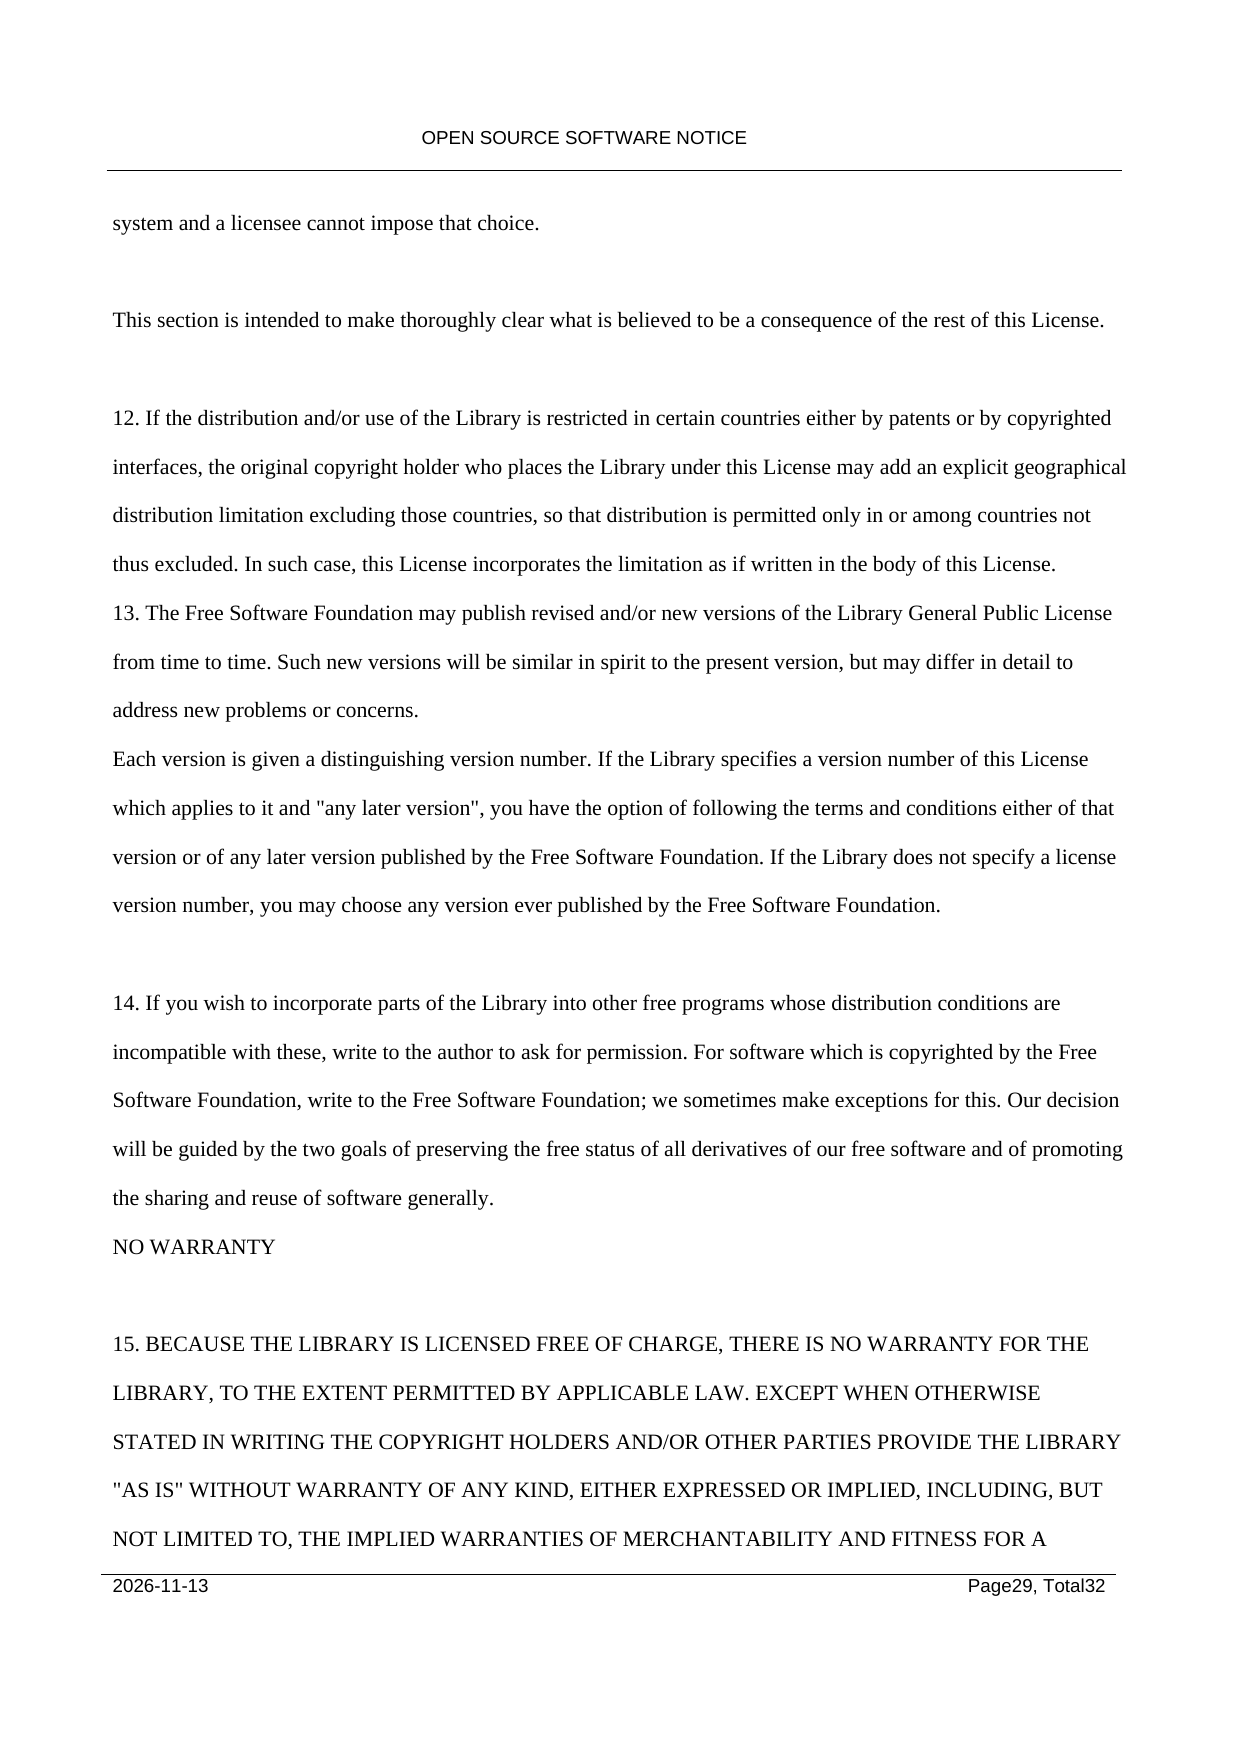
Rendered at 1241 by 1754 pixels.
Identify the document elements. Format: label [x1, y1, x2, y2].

text [112, 206, 1128, 1555]
